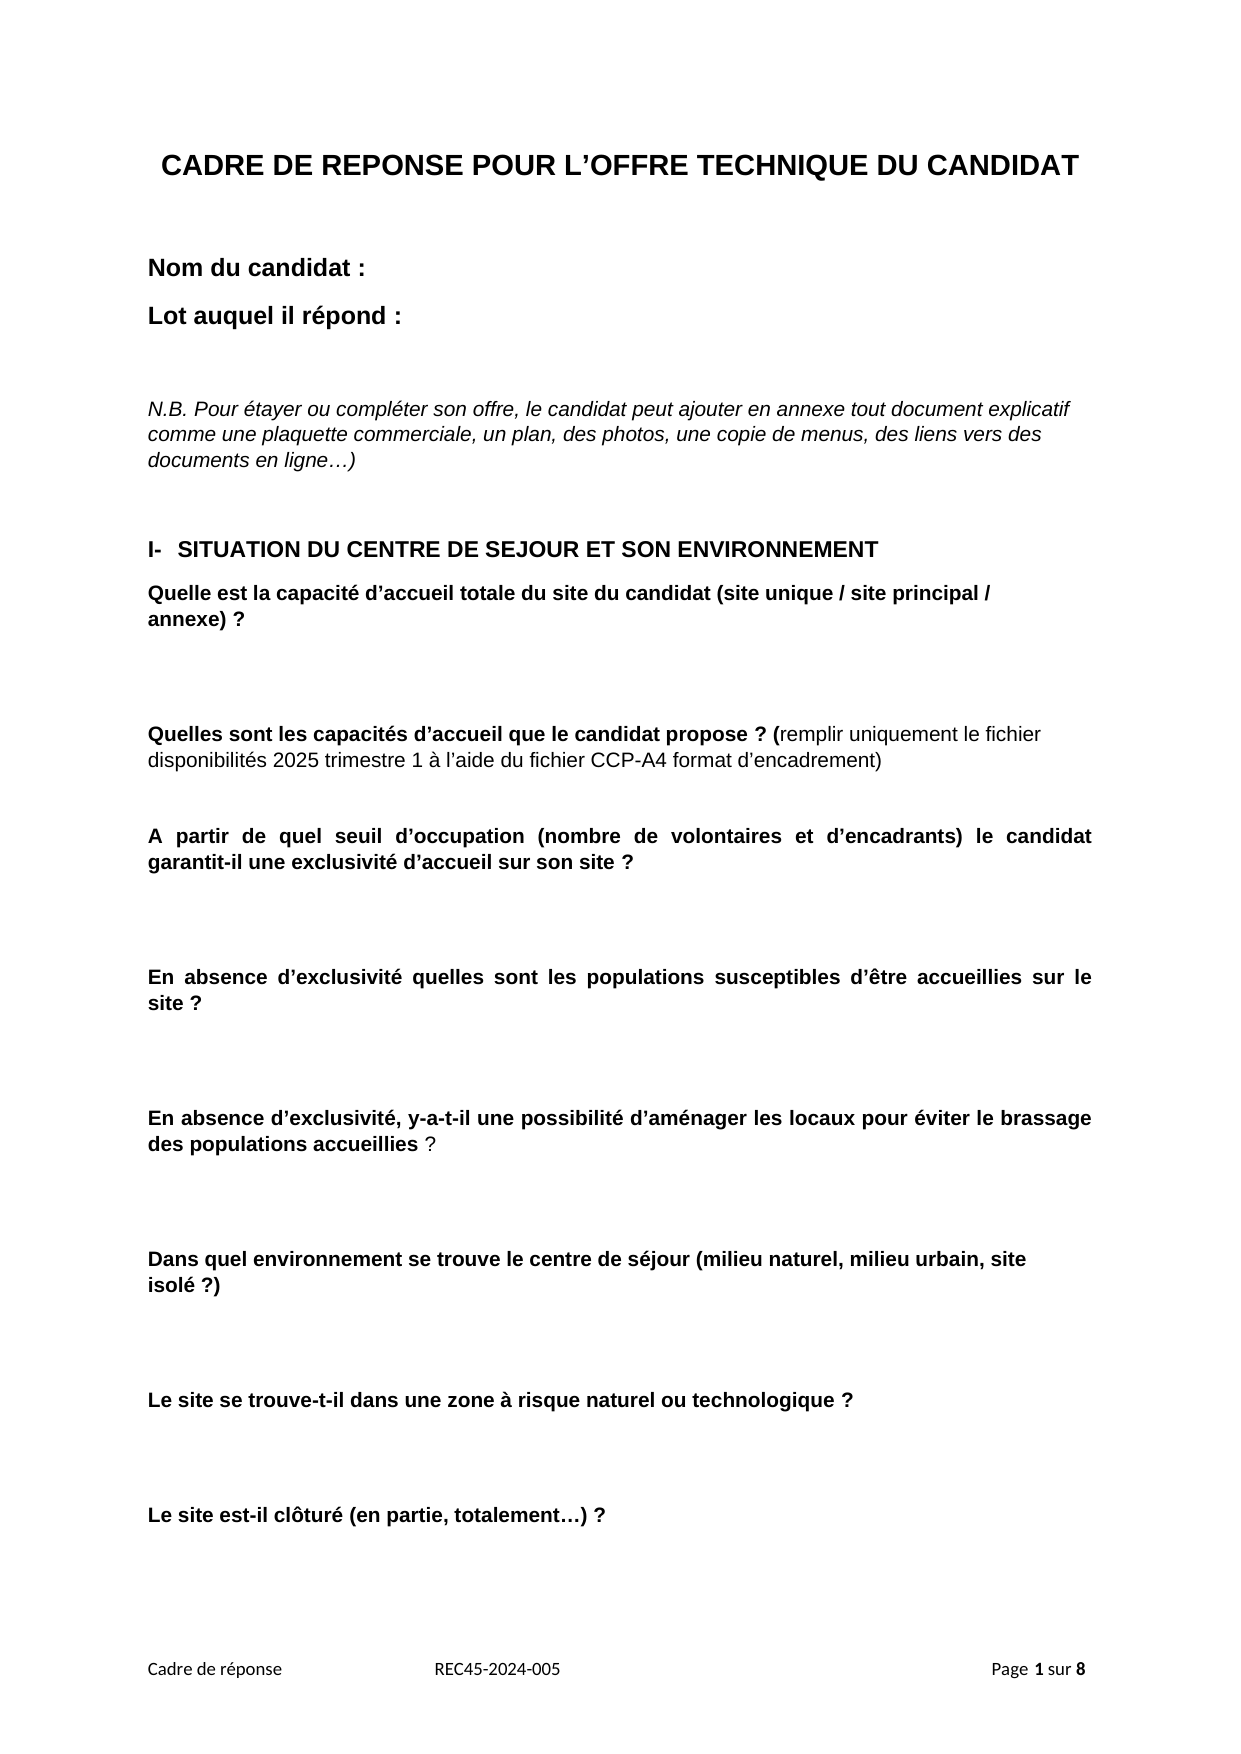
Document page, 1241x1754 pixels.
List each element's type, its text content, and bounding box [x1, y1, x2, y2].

text Nom du candidat : [148, 253, 1093, 282]
list En absence d’exclusivité quelles sont les populations susceptibles d’être accueillies sur le site ? [148, 965, 1093, 1015]
text CADRE DE REPONSE POUR L’OFFRE TECHNIQUE DU CANDIDAT [148, 148, 1093, 181]
list A partir de quel seuil d’occupation (nombre de volontaires et d’encadrants) le candidat garantit-il une exclusivité d’accueil sur son site ? [148, 824, 1093, 874]
text Dans quel environnement se trouve le centre de séjour (milieu naturel, milieu urbain, site isolé ?) [148, 1247, 1093, 1296]
list En absence d’exclusivité, y-a-t-il une possibilité d’aménager les locaux pour éviter le brassage des populations accueillies ? [148, 1106, 1093, 1156]
text Le site se trouve-t-il dans une zone à risque naturel ou technologique ? [148, 1387, 1093, 1411]
text N.B. Pour étayer ou compléter son offre, le candidat peut ajouter en annexe tout document explicatif comme une plaquette commerciale, un plan, des photos, une copie de menus, des liens vers des documents en ligne…) [148, 396, 1093, 472]
text Lot auquel il répond : [148, 301, 1093, 330]
text Le site est-il clôturé (en partie, totalement…) ? [148, 1502, 1093, 1526]
text Quelle est la capacité d’accueil totale du site du candidat (site unique / site principal / annexe) ? [148, 581, 1093, 631]
list SITUATION DU CENTRE DE SEJOUR ET SON ENVIRONNEMENT [148, 536, 1093, 562]
text Quelles sont les capacités d’accueil que le candidat propose ? (remplir uniquement le fichier disponibilités 2025 trimestre 1 à l’aide du fichier CCP-A4 format d’encadrement) [148, 722, 1093, 771]
